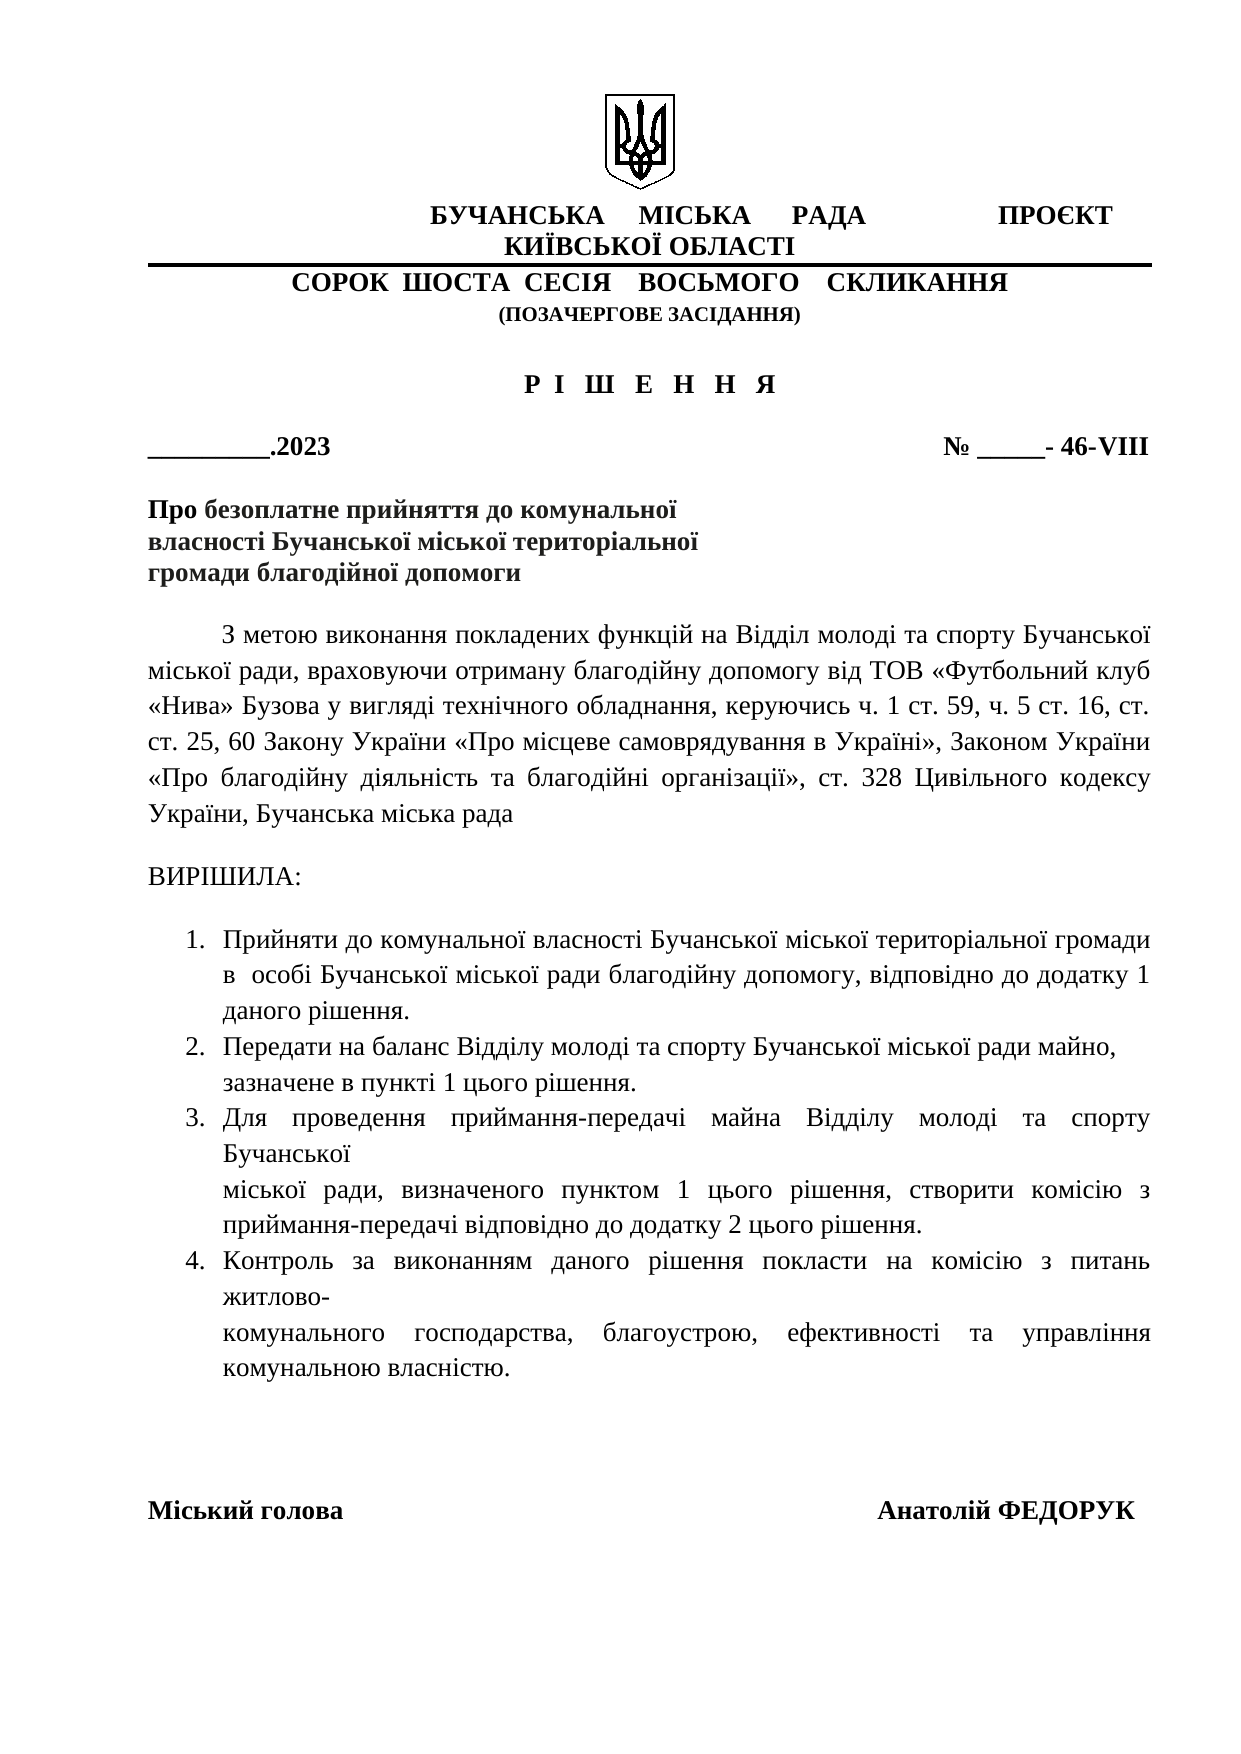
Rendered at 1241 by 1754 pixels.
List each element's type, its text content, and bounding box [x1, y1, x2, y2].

text Про безоплатне прийняття до комунальної [148, 493, 1152, 524]
list Контроль за виконанням даного рішення покласти на комісію з питань житлово- [185, 1244, 1152, 1311]
text БУЧАНСЬКА МІСЬКА РАДА ПРОЄКТ [148, 199, 1152, 230]
text Міський голова Анатолій ФЕДОРУК [148, 1494, 1152, 1526]
text СОРОК ШОСТА СЕСІЯ ВОСЬМОГО СКЛИКАННЯ [148, 267, 1152, 298]
subtitle КИЇВСЬКОЇ ОБЛАСТІ [148, 230, 1152, 263]
text (ПОЗАЧЕРГОВЕ ЗАСІДАННЯ) [148, 302, 1152, 326]
text власності Бучанської міської територіальної [148, 524, 1152, 556]
list зазначене в пункті 1 цього рішення. [223, 1066, 1152, 1097]
subtitle _________.2023 № _____- 46-VІІІ [148, 430, 1152, 461]
text ПРОЄКТ ПРОЄКТ [148, 88, 1152, 199]
list Передати на баланс Відділу молоді та спорту Бучанської міської ради майно, [185, 1030, 1152, 1061]
list комунального господарства, благоустрою, ефективності та управління комунальною власністю. [223, 1316, 1152, 1383]
text громади благодійної допомоги [148, 556, 1152, 587]
text ВИРІШИЛА: [148, 860, 1152, 892]
list Прийняти до комунальної власності Бучанської міської територіальної громади в особі Бучанської міської ради благодійну допомогу, відповідно до додатку 1 даного рішення. [185, 923, 1152, 1025]
text З метою виконання покладених функцій на Відділ молоді та спорту Бучанської міської ради, враховуючи отриману благодійну допомогу від ТОВ «Футбольний клуб «Нива» Бузова у вигляді технічного обладнання, керуючись ч. 1 ст. 59, ч. 5 ст. 16, ст. ст. 25, 60 Закону України «Про місцеве самоврядування в Україні», Законом України «Про благодійну діяльність та благодійні організації», ст. 328 Цивільного кодексу України, Бучанська міська рада [148, 618, 1152, 828]
list міської ради, визначеного пунктом 1 цього рішення, створити комісію з приймання-передачі відповідно до додатку 2 цього рішення. [223, 1173, 1152, 1240]
subtitle Р І Ш Е Н Н Я [148, 368, 1152, 399]
list Для проведення приймання-передачі майна Відділу молоді та спорту Бучанської [185, 1101, 1152, 1168]
